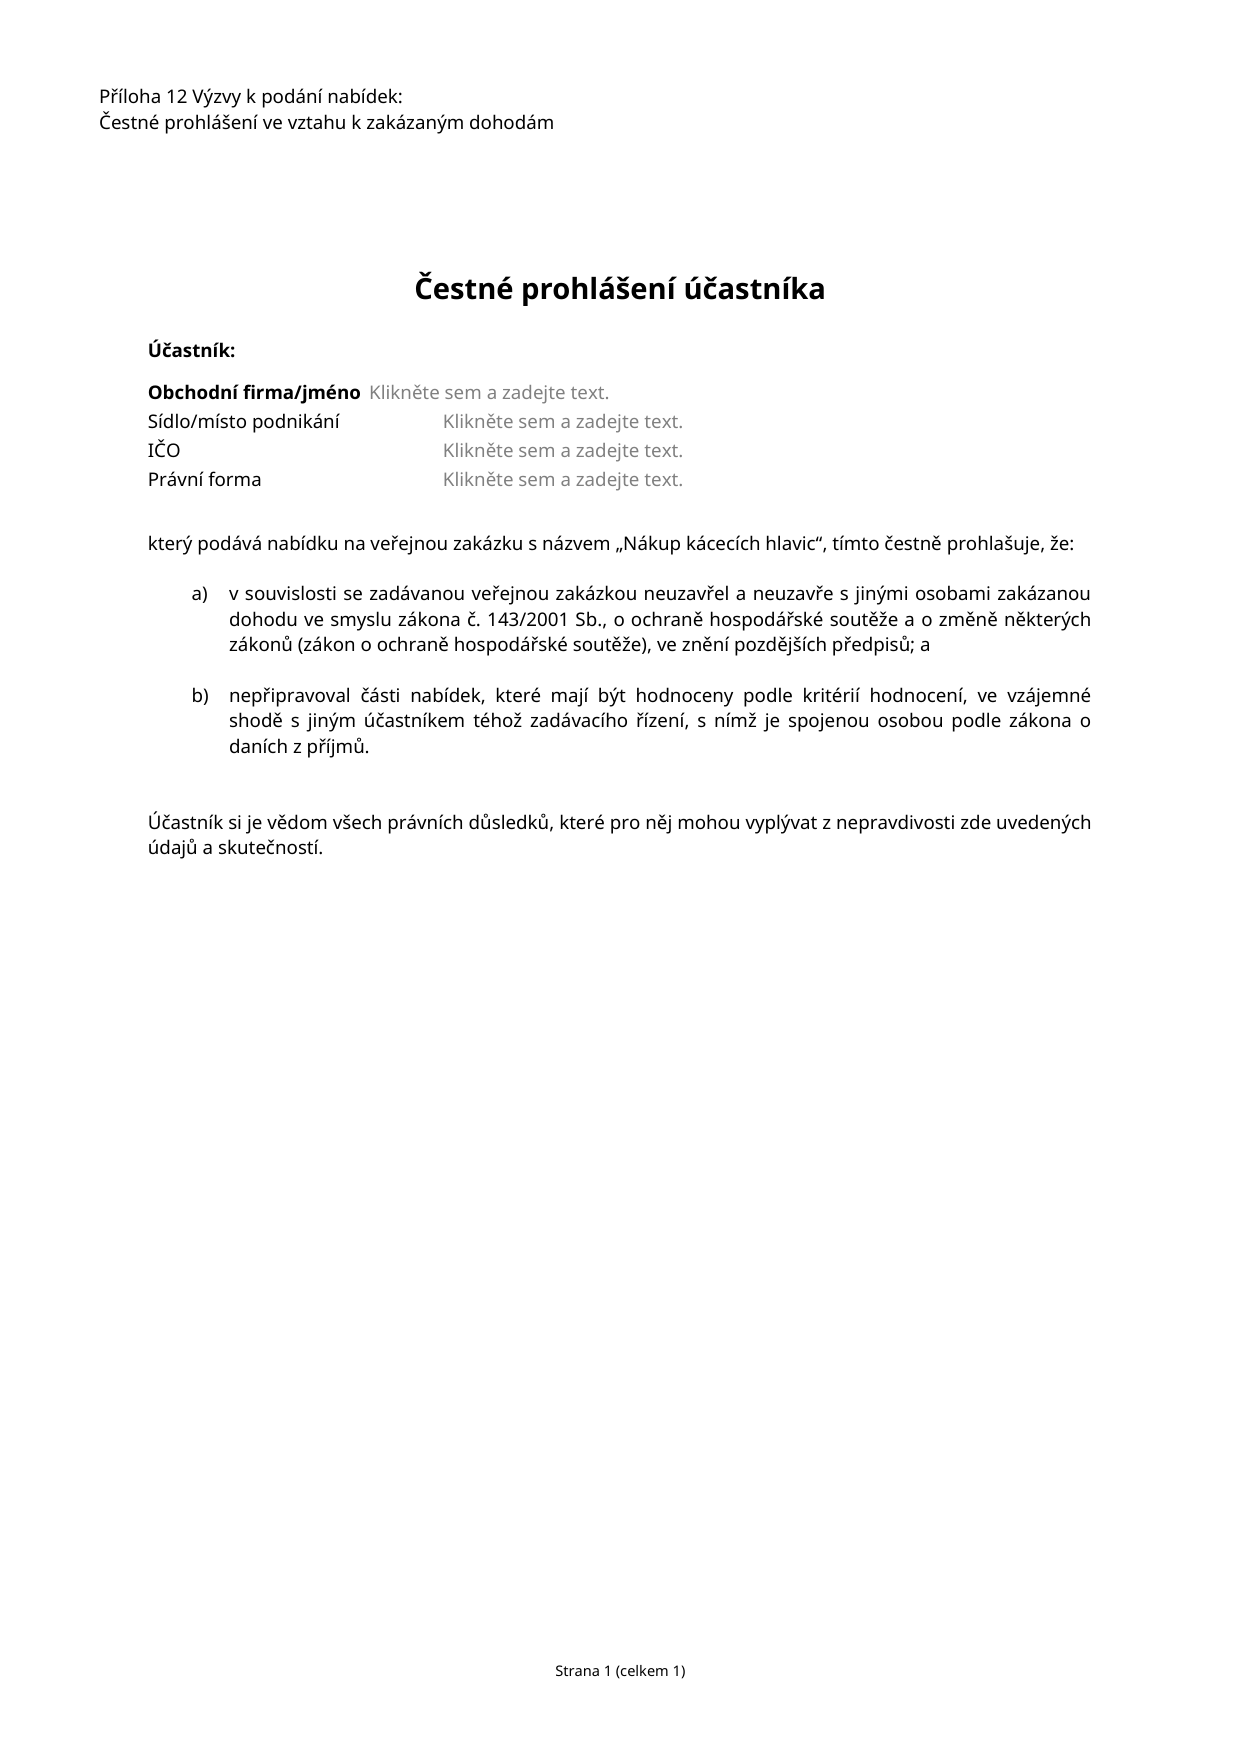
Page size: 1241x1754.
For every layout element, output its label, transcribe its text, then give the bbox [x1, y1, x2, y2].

text IČO [148, 434, 1093, 463]
text Obchodní firma/jméno [148, 376, 1093, 405]
title Čestné prohlášení účastníka [148, 268, 1093, 308]
text Sídlo/místo podnikání [148, 405, 1093, 434]
text Právní forma [148, 463, 1093, 492]
text který podává nabídku na veřejnou zakázku s názvem „Nákup kácecích hlavic“, tímto čestně prohlašuje, že: [148, 530, 1093, 556]
list v souvislosti se zadávanou veřejnou zakázkou neuzavřel a neuzavře s jinými osobami zakázanou dohodu ve smyslu zákona č. 143/2001 Sb., o ochraně hospodářské soutěže a o změně některých zákonů (zákon o ochraně hospodářské soutěže), ve znění pozdějších předpisů; a [191, 581, 1093, 657]
list nepřipravoval části nabídek, které mají být hodnoceny podle kritérií hodnocení, ve vzájemné shodě s jiným účastníkem téhož zadávacího řízení, s nímž je spojenou osobou podle zákona o daních z příjmů. [191, 682, 1093, 759]
text Účastník: [148, 333, 1093, 364]
text Účastník si je vědom všech právních důsledků, které pro něj mohou vyplývat z nepravdivosti zde uvedených údajů a skutečností. [148, 809, 1093, 860]
